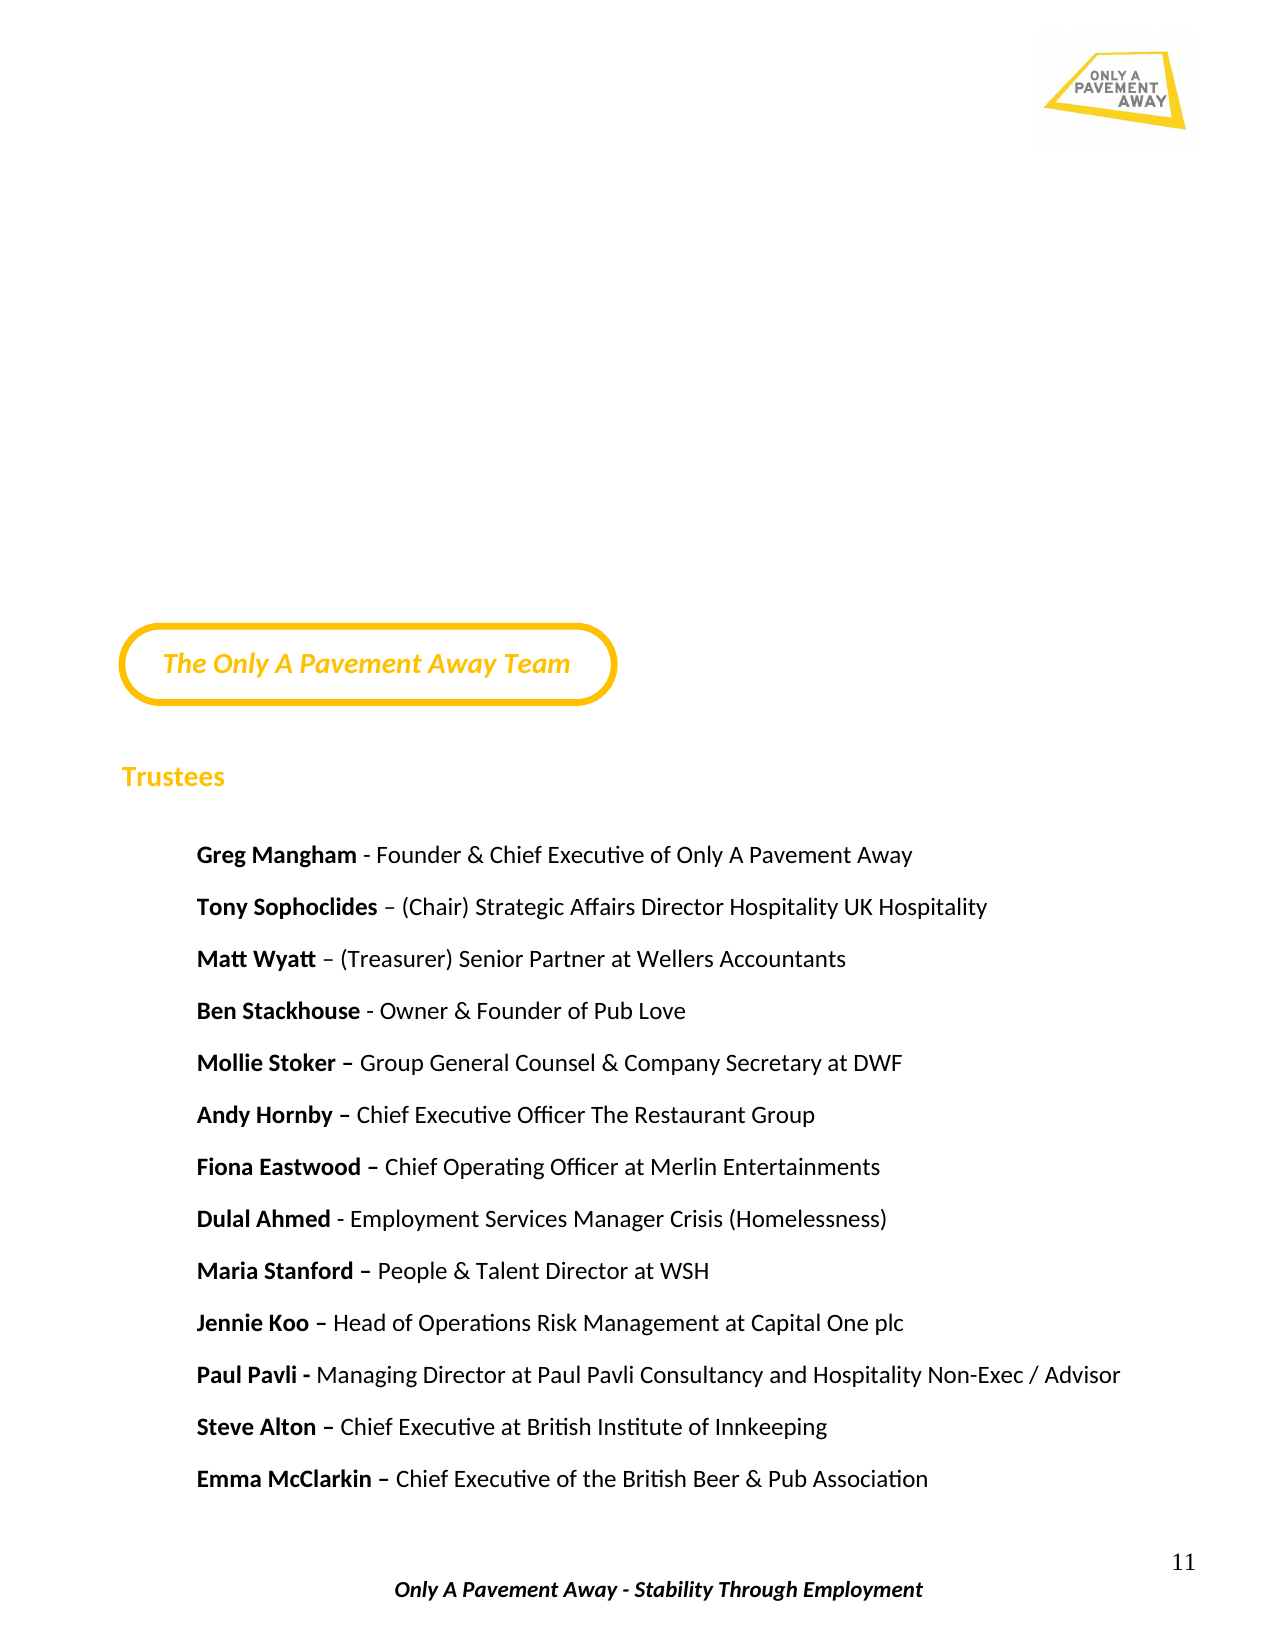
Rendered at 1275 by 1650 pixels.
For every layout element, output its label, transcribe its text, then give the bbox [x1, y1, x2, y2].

text Andy Hornby – Chief Executive Officer The Restaurant Group [197, 1099, 1196, 1129]
text Tony Sophoclides – (Chair) Strategic Affairs Director Hospitality UK Hospitality [197, 891, 1196, 922]
text Trustees [122, 758, 1196, 794]
picture [1033, 30, 1196, 151]
text Greg Mangham - Founder & Chief Executive of Only A Pavement Away [122, 839, 1196, 869]
text Ben Stackhouse - Owner & Founder of Pub Love [197, 995, 1196, 1026]
text Paul Pavli - Managing Director at Paul Pavli Consultancy and Hospitality Non-Exec / Advisor [197, 1359, 1196, 1389]
text Jennie Koo – Head of Operations Risk Management at Capital One plc [197, 1307, 1196, 1337]
text Mollie Stoker – Group General Counsel & Company Secretary at DWF [197, 1047, 1196, 1077]
text Emma McClarkin – Chief Executive of the British Beer & Pub Association [197, 1463, 1196, 1493]
text Maria Stanford – People & Talent Director at WSH [197, 1255, 1196, 1285]
text Dulal Ahmed - Employment Services Manager Crisis (Homelessness) [197, 1203, 1196, 1233]
text Fiona Eastwood – Chief Operating Officer at Merlin Entertainments [197, 1151, 1196, 1181]
text Matt Wyatt – (Treasurer) Senior Partner at Wellers Accountants [197, 943, 1196, 973]
text Steve Alton – Chief Executive at British Institute of Innkeeping [197, 1411, 1196, 1441]
